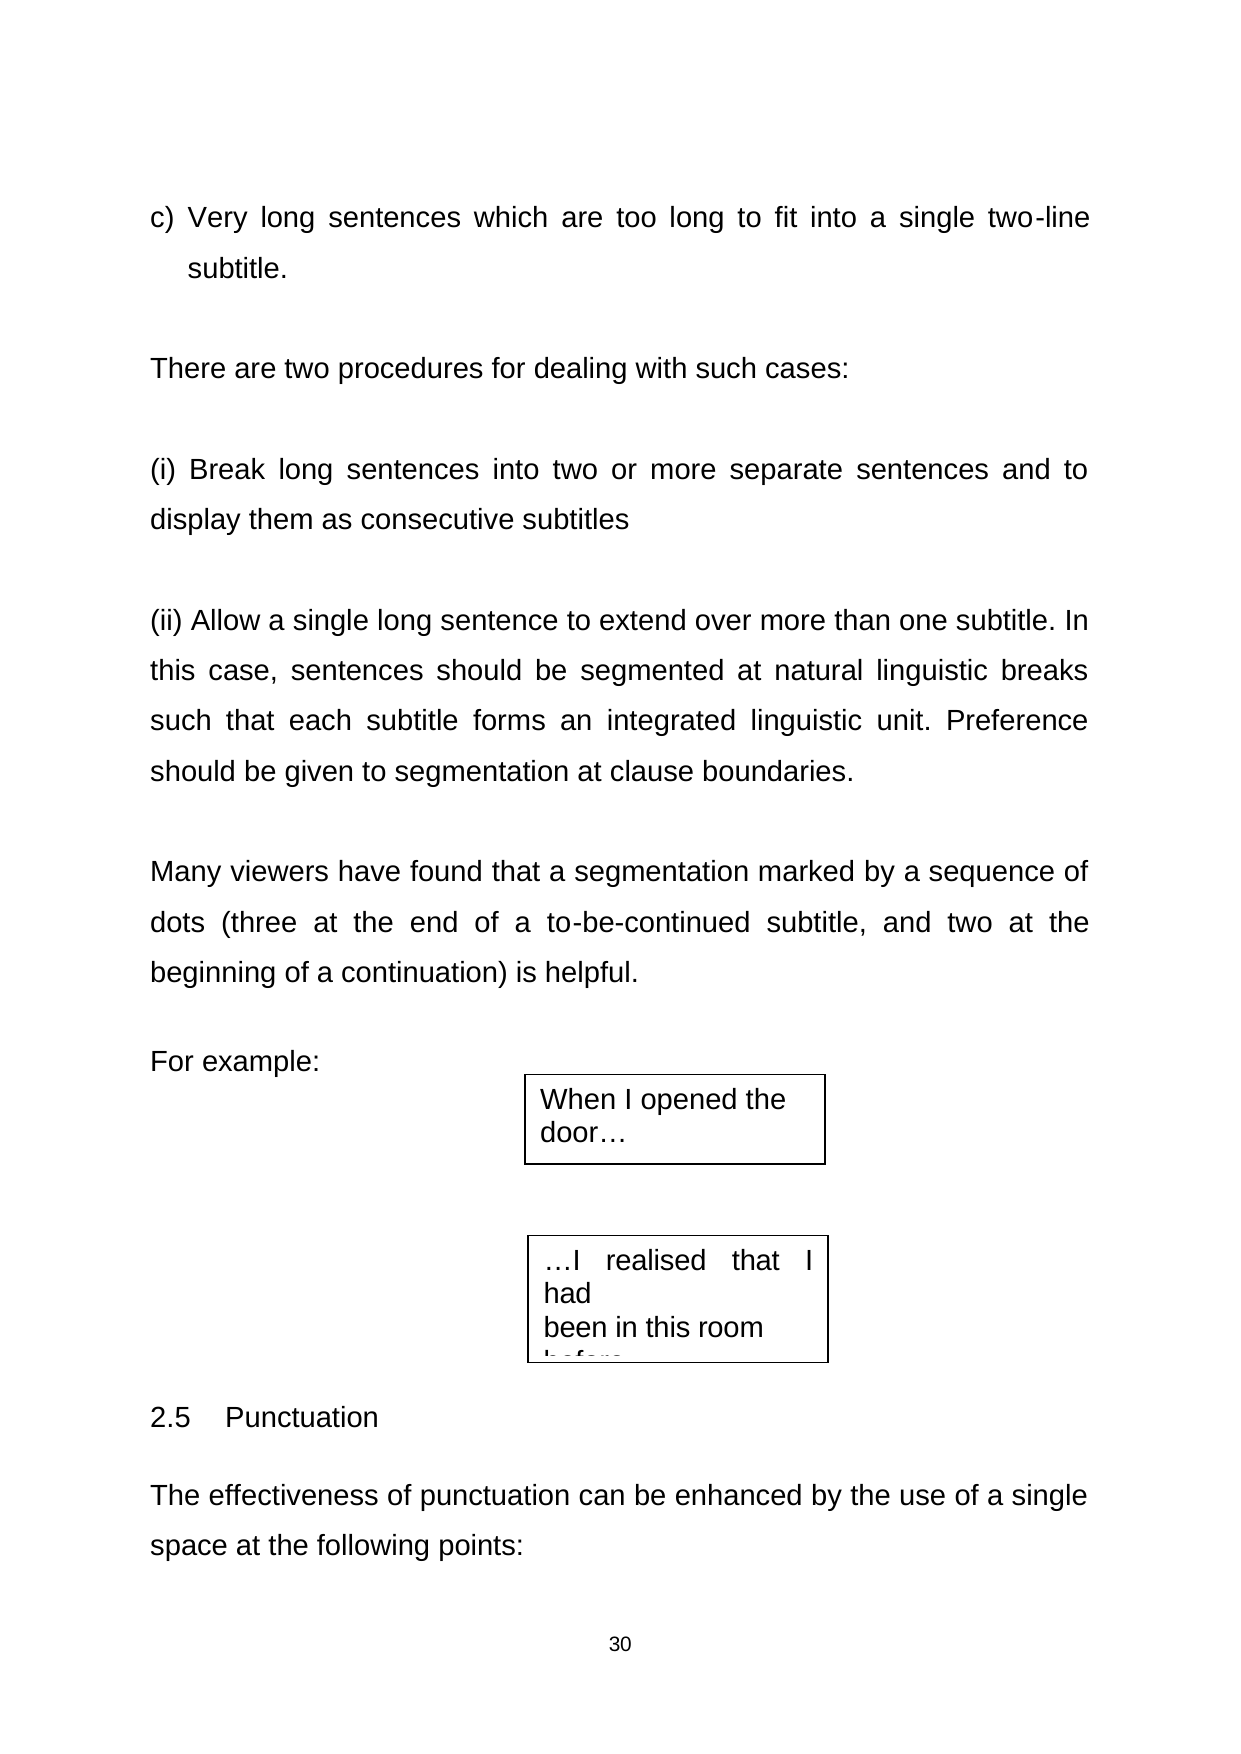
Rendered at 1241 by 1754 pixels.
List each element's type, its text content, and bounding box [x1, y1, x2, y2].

list Very long sentences which are too long to fit into a single two-line subtitle. [150, 200, 1090, 284]
text There are two procedures for dealing with such cases: [150, 351, 1090, 385]
text (i) Break long sentences into two or more separate sentences and to display them as consecutive subtitles [150, 452, 1090, 536]
text For example: [150, 1044, 1090, 1077]
text (ii) Allow a single long sentence to extend over more than one subtitle. In this case, sentences should be segmented at natural linguistic breaks such that each subtitle forms an integrated linguistic unit. Preference should be given to segmentation at clause boundaries. [150, 603, 1090, 787]
text Many viewers have found that a segmentation marked by a sequence of dots (three at the end of a to-be-continued subtitle, and two at the beginning of a continuation) is helpful. [150, 854, 1090, 988]
text 2.5 Punctuation [150, 1401, 1090, 1434]
text The effectiveness of punctuation can be enhanced by the use of a single space at the following points: [150, 1478, 1090, 1561]
